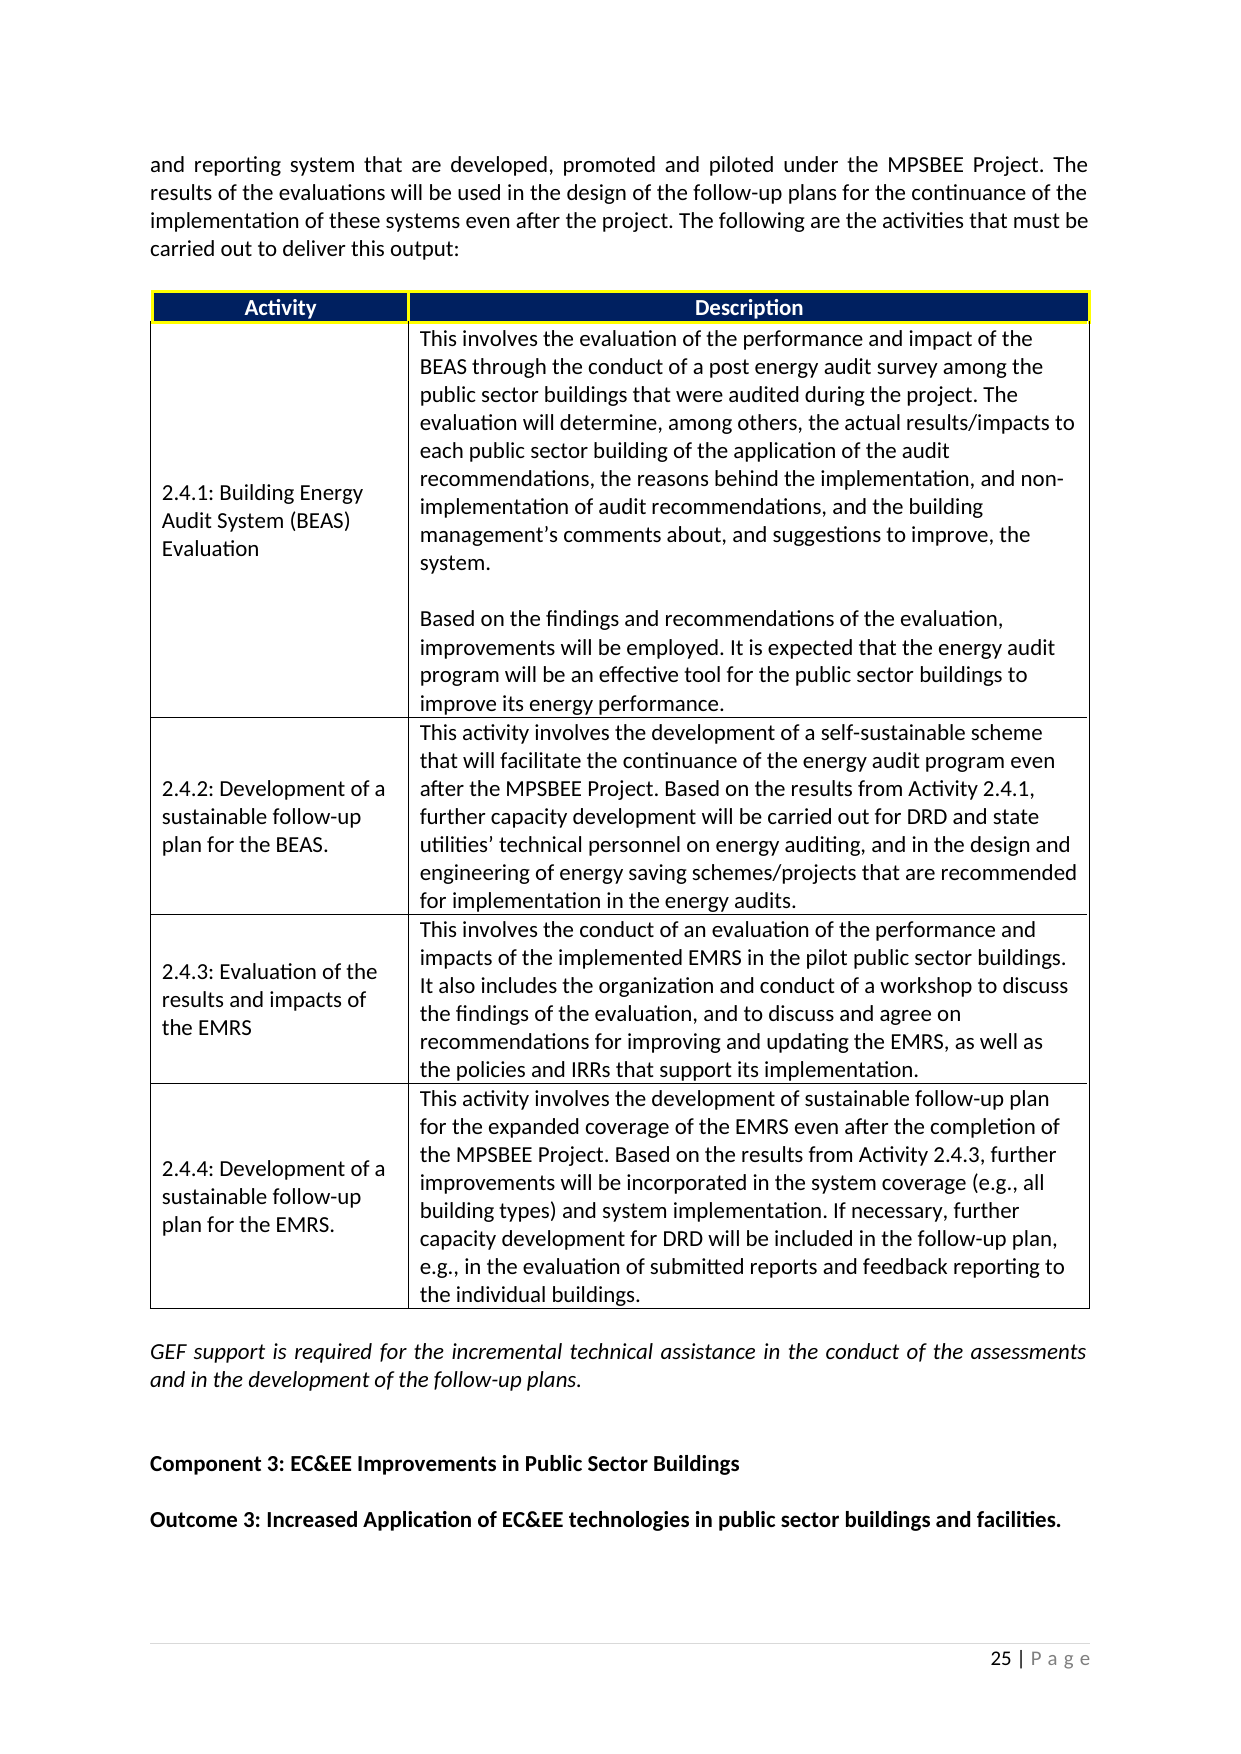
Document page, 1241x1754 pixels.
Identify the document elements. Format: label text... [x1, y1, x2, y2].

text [150, 150, 1090, 262]
table_cell This involves the conduct of an evaluation of the performance and impacts of the implemented EMRS in the pilot public sector buildings. It also includes the organization and conduct of a workshop to discuss the findings of the evaluation, and to discuss and agree on recommendations for improving and updating the EMRS, as well as the policies and IRRs that support its implementation. [409, 914, 1089, 1083]
table_header Activity [154, 293, 407, 321]
text Component 3: EC&EE Improvements in Public Sector Buildings [150, 1449, 1090, 1477]
table_cell This activity involves the development of sustainable follow-up plan for the expanded coverage of the EMRS even after the completion of the MPSBEE Project. Based on the results from Activity 2.4.3, further improvements will be incorporated in the system coverage (e.g., all building types) and system implementation. If necessary, further capacity development for DRD will be included in the follow-up plan, e.g., in the evaluation of submitted reports and feedback reporting to the individual buildings. [409, 1083, 1089, 1308]
table_cell This activity involves the development of a self-sustainable scheme that will facilitate the continuance of the energy audit program even after the MPSBEE Project. Based on the results from Activity 2.4.1, further capacity development will be carried out for DRD and state utilities’ technical personnel on energy auditing, and in the design and engineering of energy saving schemes/projects that are recommended for implementation in the energy audits. [409, 717, 1089, 914]
table_cell 2.4.2: Development of a sustainable follow-up plan for the BEAS. [151, 718, 408, 914]
table_header Description [410, 293, 1088, 321]
table_cell 2.4.1: Building Energy Audit System (BEAS) Evaluation [151, 324, 408, 717]
table_cell This involves the evaluation of the performance and impact of the BEAS through the conduct of a post energy audit survey among the public sector buildings that were audited during the project. The evaluation will determine, among others, the actual results/impacts to each public sector building of the application of the audit recommendations, the reasons behind the implementation, and non-implementation of audit recommendations, and the building management’s comments about, and suggestions to improve, the system. Based on the findings and recommendations of the evaluation, improvements will be employed. It is expected that the energy audit program will be an effective tool for the public sector buildings to improve its energy performance. [409, 321, 1089, 717]
table_cell 2.4.4: Development of a sustainable follow-up plan for the EMRS. [151, 1084, 408, 1308]
text GEF support is required for the incremental technical assistance in the conduct of the assessments and in the development of the follow-up plans. [150, 1337, 1090, 1393]
table_cell 2.4.3: Evaluation of the results and impacts of the EMRS [151, 915, 408, 1083]
text Outcome 3: Increased Application of EC&EE technologies in public sector buildings and facilities. [150, 1505, 1090, 1533]
